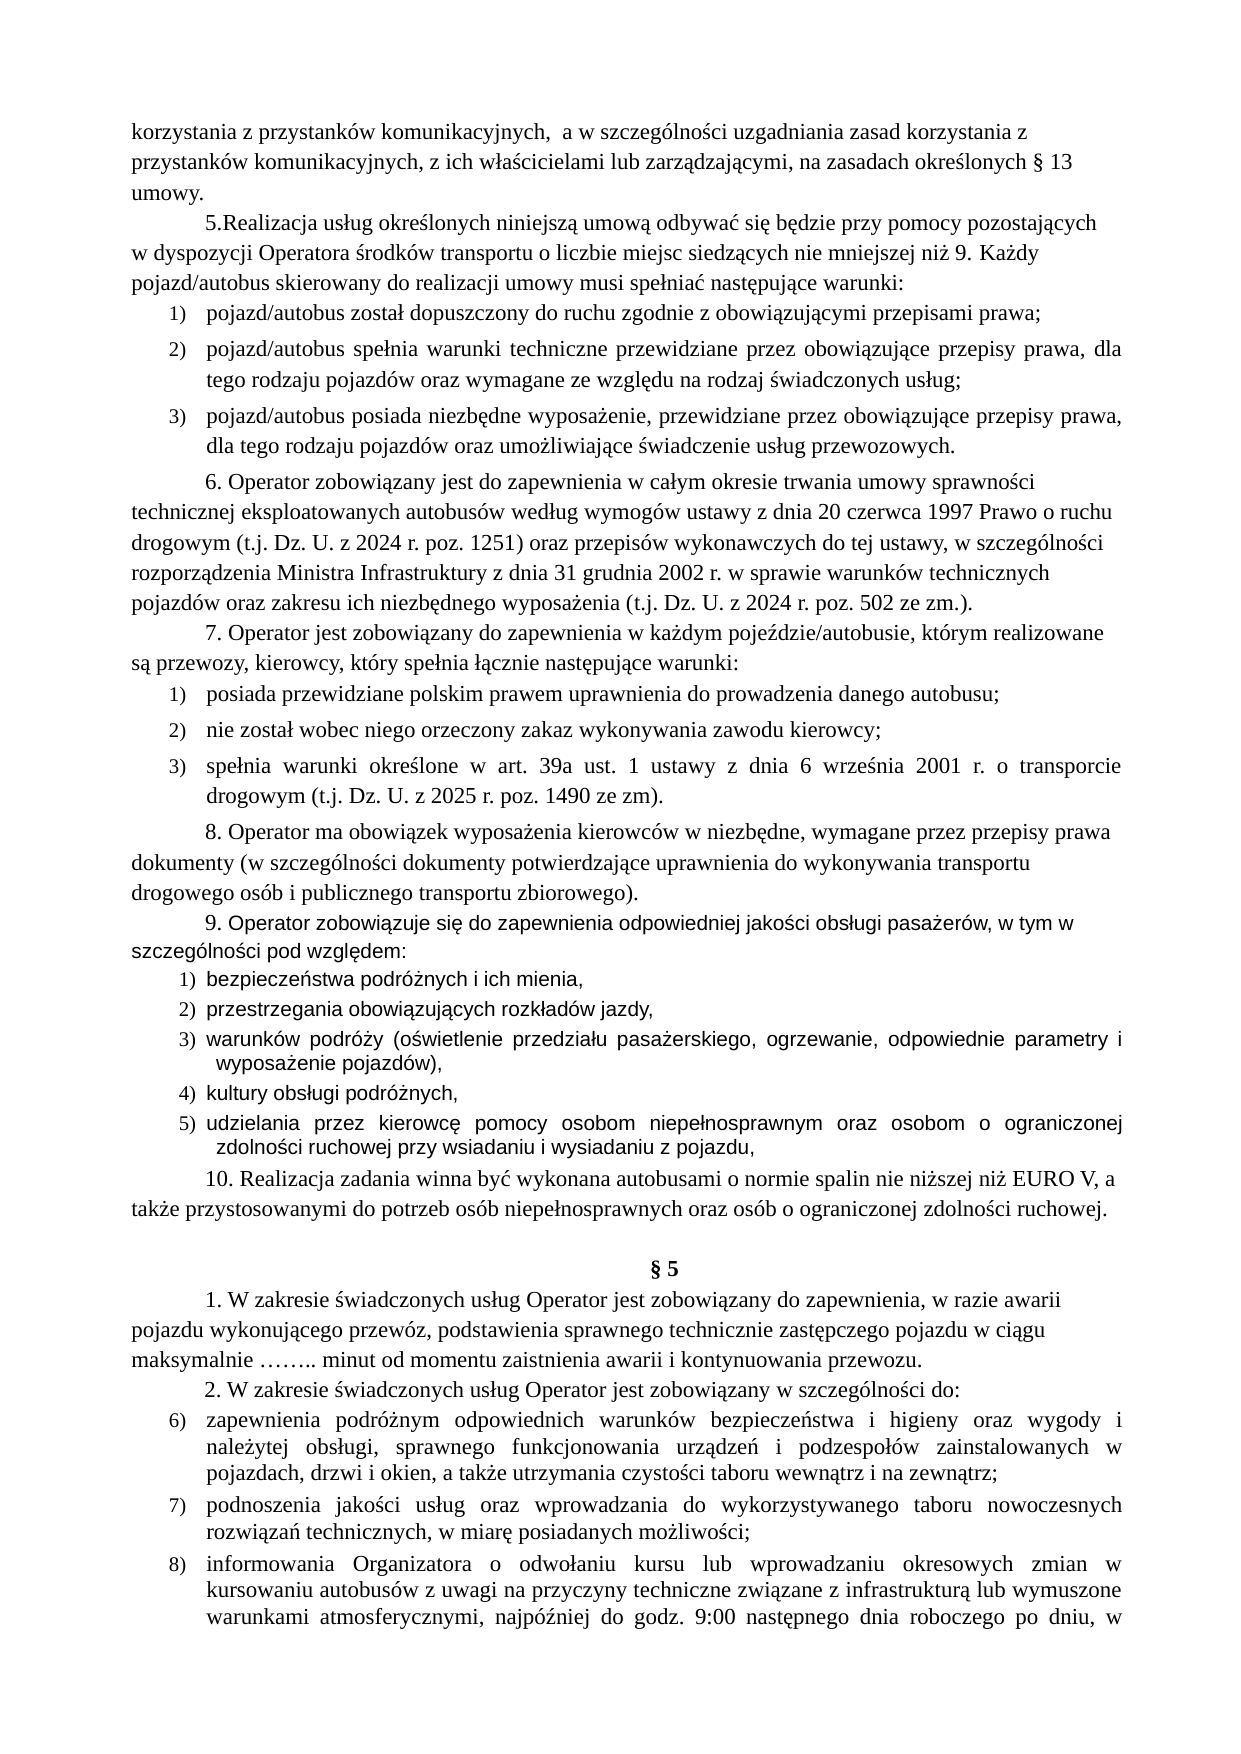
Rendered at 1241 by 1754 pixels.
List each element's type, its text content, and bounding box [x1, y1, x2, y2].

text 2. W zakresie świadczonych usług Operator jest zobowiązany w szczególności do: [131, 1376, 1123, 1403]
list zapewnienia podróżnym odpowiednich warunków bezpieczeństwa i higieny oraz wygody i należytej obsługi, sprawnego funkcjonowania urządzeń i podzespołów zainstalowanych w pojazdach, drzwi i okien, a także utrzymania czystości taboru wewnątrz i na zewnątrz; [169, 1406, 1123, 1486]
text 8. Operator ma obowiązek wyposażenia kierowców w niezbędne, wymagane przez przepisy prawa dokumenty (w szczególności dokumenty potwierdzające uprawnienia do wykonywania transportu drogowego osób i publicznego transportu zbiorowego). [131, 818, 1123, 905]
list spełnia warunki określone w art. 39a ust. 1 ustawy z dnia 6 września 2001 r. o transporcie drogowym (t.j. Dz. U. z 2025 r. poz. 1490 ze zm). [169, 752, 1123, 808]
text 9. Operator zobowiązuje się do zapewnienia odpowiedniej jakości obsługi pasażerów, w tym w szczególności pod względem: [131, 909, 1123, 963]
text 5.Realizacja usług określonych niniejszą umową odbywać się będzie przy pomocy pozostających w dyspozycji Operatora środków transportu o liczbie miejsc siedzących nie mniejszej niż 9. Każdy pojazd/autobus skierowany do realizacji umowy musi spełniać następujące warunki: [131, 209, 1112, 296]
list nie został wobec niego orzeczony zakaz wykonywania zawodu kierowcy; [169, 716, 1123, 742]
list warunków podróży (oświetlenie przedziału pasażerskiego, ogrzewanie, odpowiednie parametry i wyposażenie pojazdów), [178, 1027, 1123, 1075]
text § 5 [131, 1255, 1123, 1282]
text 6. Operator zobowiązany jest do zapewnienia w całym okresie trwania umowy sprawności technicznej eksploatowanych autobusów według wymogów ustawy z dnia 20 czerwca 1997 Prawo o ruchu drogowym (t.j. Dz. U. z 2024 r. poz. 1251) oraz przepisów wykonawczych do tej ustawy, w szczególności rozporządzenia Ministra Infrastruktury z dnia 31 grudnia 2002 r. w sprawie warunków technicznych pojazdów oraz zakresu ich niezbędnego wyposażenia (t.j. Dz. U. z 2024 r. poz. 502 ze zm.). [131, 468, 1123, 615]
list pojazd/autobus posiada niezbędne wyposażenie, przewidziane przez obowiązujące przepisy prawa, dla tego rodzaju pojazdów oraz umożliwiające świadczenie usług przewozowych. [169, 402, 1123, 458]
list przestrzegania obowiązujących rozkładów jazdy, [178, 996, 1123, 1021]
list podnoszenia jakości usług oraz wprowadzania do wykorzystywanego taboru nowoczesnych rozwiązań technicznych, w miarę posiadanych możliwości; [169, 1491, 1123, 1544]
list bezpieczeństwa podróżnych i ich mienia, [178, 966, 1123, 991]
text 7. Operator jest zobowiązany do zapewnienia w każdym pojeździe/autobusie, którym realizowane są przewozy, kierowcy, który spełnia łącznie następujące warunki: [131, 619, 1123, 676]
list posiada przewidziane polskim prawem uprawnienia do prowadzenia danego autobusu; [169, 680, 1123, 706]
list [169, 1550, 1123, 1629]
list kultury obsługi podróżnych, [178, 1081, 1123, 1105]
text 10. Realizacja zadania winna być wykonana autobusami o normie spalin nie niższej niż EURO V, a także przystosowanymi do potrzeb osób niepełnosprawnych oraz osób o ograniczonej zdolności ruchowej. [131, 1165, 1123, 1221]
list pojazd/autobus spełnia warunki techniczne przewidziane przez obowiązujące przepisy prawa, dla tego rodzaju pojazdów oraz wymagane ze względu na rodzaj świadczonych usług; [169, 336, 1123, 392]
list pojazd/autobus został dopuszczony do ruchu zgodnie z obowiązującymi przepisami prawa; [169, 299, 1123, 326]
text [131, 118, 1112, 205]
list udzielania przez kierowcę pomocy osobom niepełnosprawnym oraz osobom o ograniczonej zdolności ruchowej przy wsiadaniu i wysiadaniu z pojazdu, [178, 1111, 1123, 1159]
text 1. W zakresie świadczonych usług Operator jest zobowiązany do zapewnienia, w razie awarii pojazdu wykonującego przewóz, podstawienia sprawnego technicznie zastępczego pojazdu w ciągu maksymalnie …….. minut od momentu zaistnienia awarii i kontynuowania przewozu. [131, 1286, 1123, 1372]
